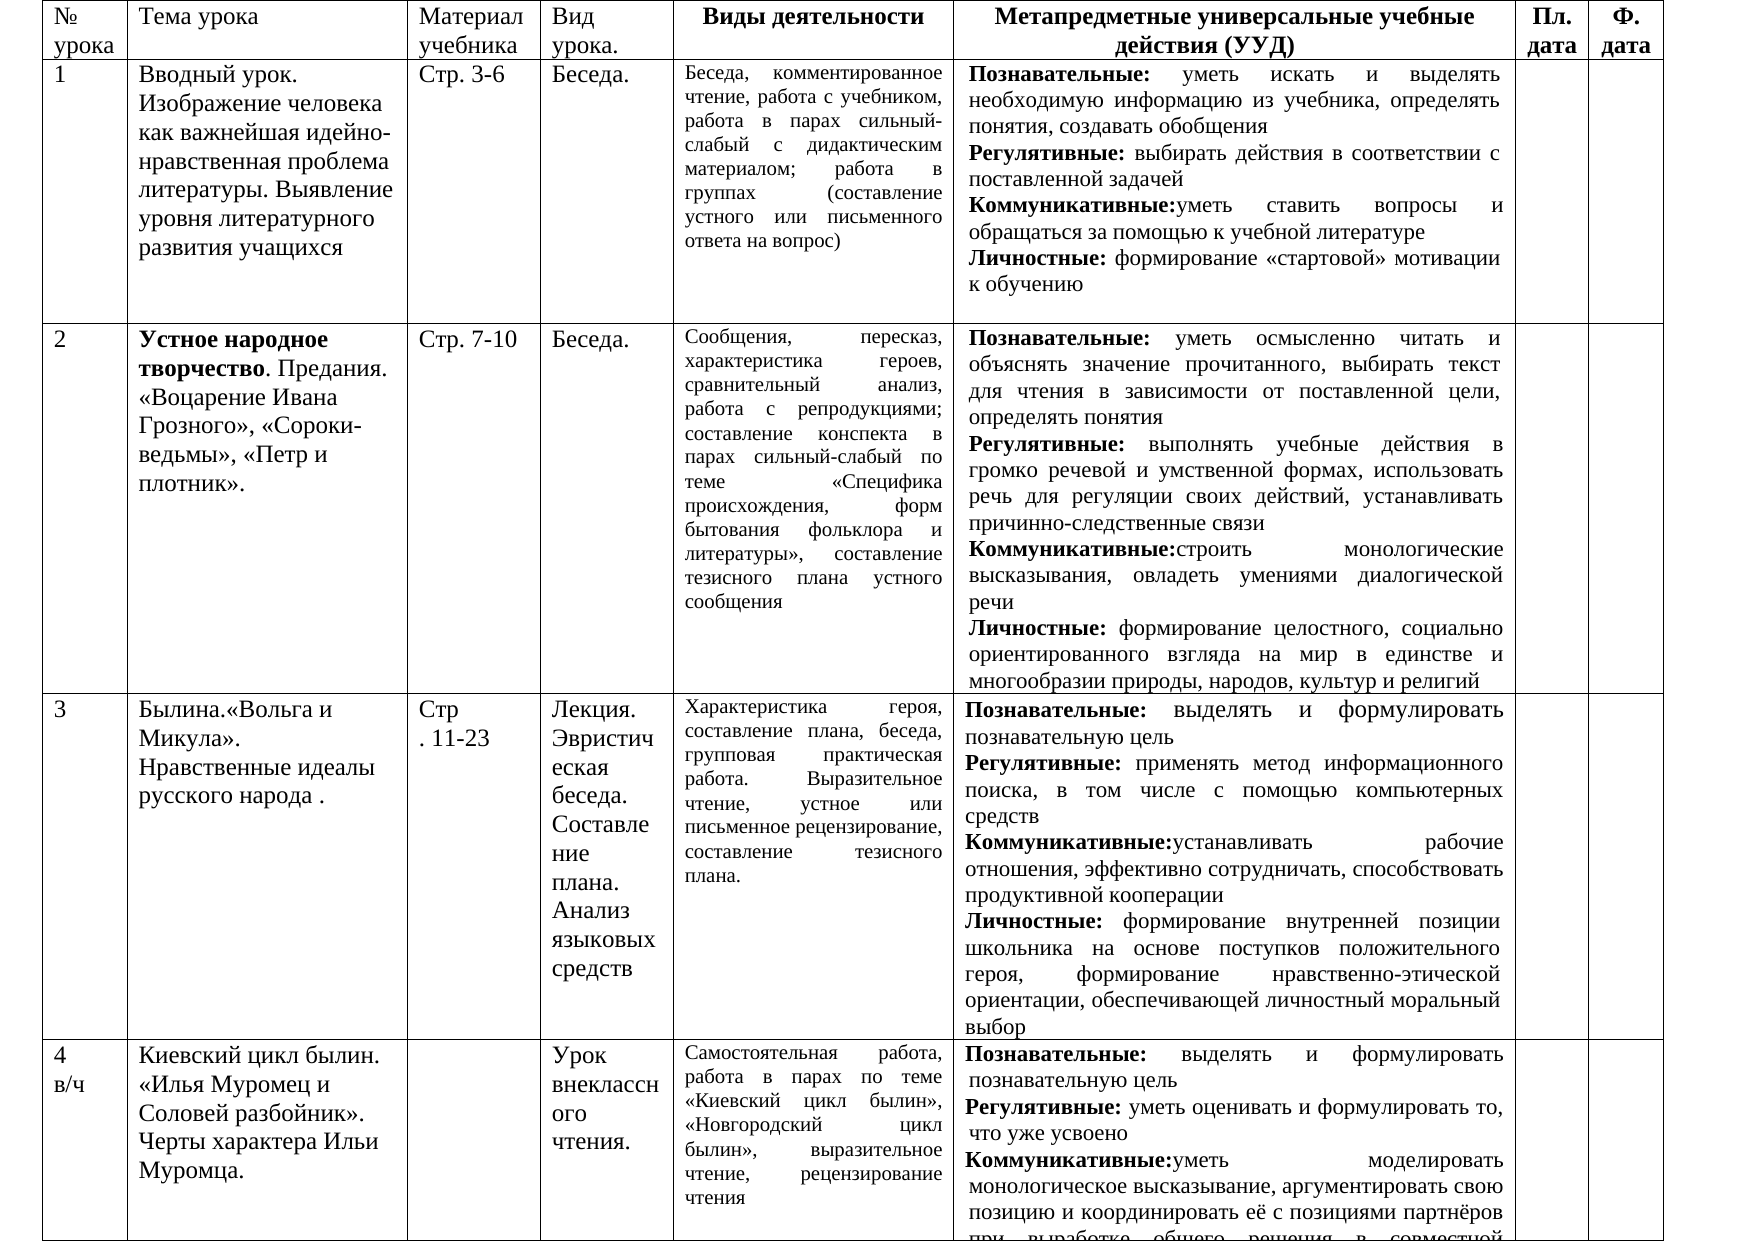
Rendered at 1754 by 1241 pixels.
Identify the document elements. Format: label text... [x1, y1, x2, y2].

table_cell 2 [43, 324, 127, 693]
table_cell Киевский цикл былин. «Илья Муромец и Соловей разбойник». Черты характера Ильи Муромца. [128, 1040, 407, 1240]
table_header Ф. дата [1589, 1, 1663, 58]
table_cell Стр. 7-10 [408, 324, 540, 693]
table_cell Беседа, комментированное чтение, работа с учебником, работа в парах сильный-слабый с дидактическим материалом; работа в группах (составление устного или письменного ответа на вопрос) [674, 60, 953, 323]
table_cell [408, 1040, 540, 1240]
table_cell Познавательные: выделять и формулировать познавательную цель Регулятивные: уметь оценивать и формулировать то, что уже усвоено Коммуникативные:уметь моделировать монологическое высказывание, аргументировать свою позицию и координировать её с позициями партнёров при выработке общего решения в совместной деятельности Личностные: формирование навыков исследования текста с опорой не только на информацию, но и жанр, композицию, выразительные средства [954, 1040, 1515, 1240]
table_cell [1516, 60, 1588, 323]
table_cell [1516, 694, 1588, 1039]
table_cell Беседа. [541, 324, 673, 693]
table_cell Былина.«Вольга и Микула». Нравственные идеалы русского народа . [128, 694, 407, 1039]
table_cell Вводный урок. Изображение человека как важнейшая идейно-нравственная проблема литературы. Выявление уровня литературного развития учащихся [128, 60, 407, 323]
table_header № урока [43, 1, 127, 58]
table_cell Стр . 11-23 [408, 694, 540, 1039]
table_cell Лекция. Эвристическая беседа. Составление плана. Анализ языковых средств [541, 694, 673, 1039]
table_cell [1589, 694, 1663, 1039]
table_cell Познавательные: уметь осмысленно читать и объяснять значение прочитанного, выбирать текст для чтения в зависимости от поставленной цели, определять понятия Регулятивные: выполнять учебные действия в громко речевой и умственной формах, использовать речь для регуляции своих действий, устанавливать причинно-следственные связи Коммуникативные:строить монологические высказывания, овладеть умениями диалогической речи Личностные: формирование целостного, социально ориентированного взгляда на мир в единстве и многообразии природы, народов, культур и религий [954, 324, 1515, 693]
table_header Материал учебника [408, 1, 540, 58]
table_header Пл. дата [1516, 1, 1588, 58]
table_cell Самостоятельная работа, работа в парах по теме «Киевский цикл былин», «Новгородский цикл былин», выразительное чтение, рецензирование чтения [674, 1040, 953, 1240]
table_cell Сообщения, пересказ, характеристика героев, сравнительный анализ, работа с репродукциями; составление конспекта в парах сильный-слабый по теме «Специфика происхождения, форм бытования фольклора и литературы», составление тезисного плана устного сообщения [674, 324, 953, 693]
table_cell [1589, 324, 1663, 693]
table_header Тема урока [128, 1, 407, 58]
table_cell [1516, 324, 1588, 693]
table_header Виды деятельности [674, 1, 953, 58]
table_header Вид урока. [541, 1, 673, 58]
table_cell 1 [43, 60, 127, 323]
table_cell Познавательные: уметь искать и выделять необходимую информацию из учебника, определять понятия, создавать обобщения Регулятивные: выбирать действия в соответствии с поставленной задачей Коммуникативные:уметь ставить вопросы и обращаться за помощью к учебной литературе Личностные: формирование «стартовой» мотивации к обучению [954, 60, 1515, 323]
table_cell Урок внеклассного чтения. [541, 1040, 673, 1240]
table_cell [1516, 1040, 1588, 1240]
table_cell Характеристика героя, составление плана, беседа, групповая практическая работа. Выразительное чтение, устное или письменное рецензирование, составление тезисного плана. [674, 694, 953, 1039]
table_cell Познавательные: выделять и формулировать познавательную цель Регулятивные: применять метод информационного поиска, в том числе с помощью компьютерных средств Коммуникативные:устанавливать рабочие отношения, эффективно сотрудничать, способствовать продуктивной кооперации Личностные: формирование внутренней позиции школьника на основе поступков положительного героя, формирование нравственно-этической ориентации, обеспечивающей личностный моральный выбор [954, 694, 1515, 1039]
table_cell Устное народное творчество. Предания. «Воцарение Ивана Грозного», «Сороки-ведьмы», «Петр и плотник». [128, 324, 407, 693]
table_cell 4 в/ч [43, 1040, 127, 1240]
table_cell [1589, 60, 1663, 323]
table_cell 3 [43, 694, 127, 1039]
table_header Метапредметные универсальные учебные действия (УУД) [954, 1, 1515, 58]
table_cell [1589, 1040, 1663, 1240]
table_cell Беседа. [541, 60, 673, 323]
table_cell Стр. 3-6 [408, 60, 540, 323]
